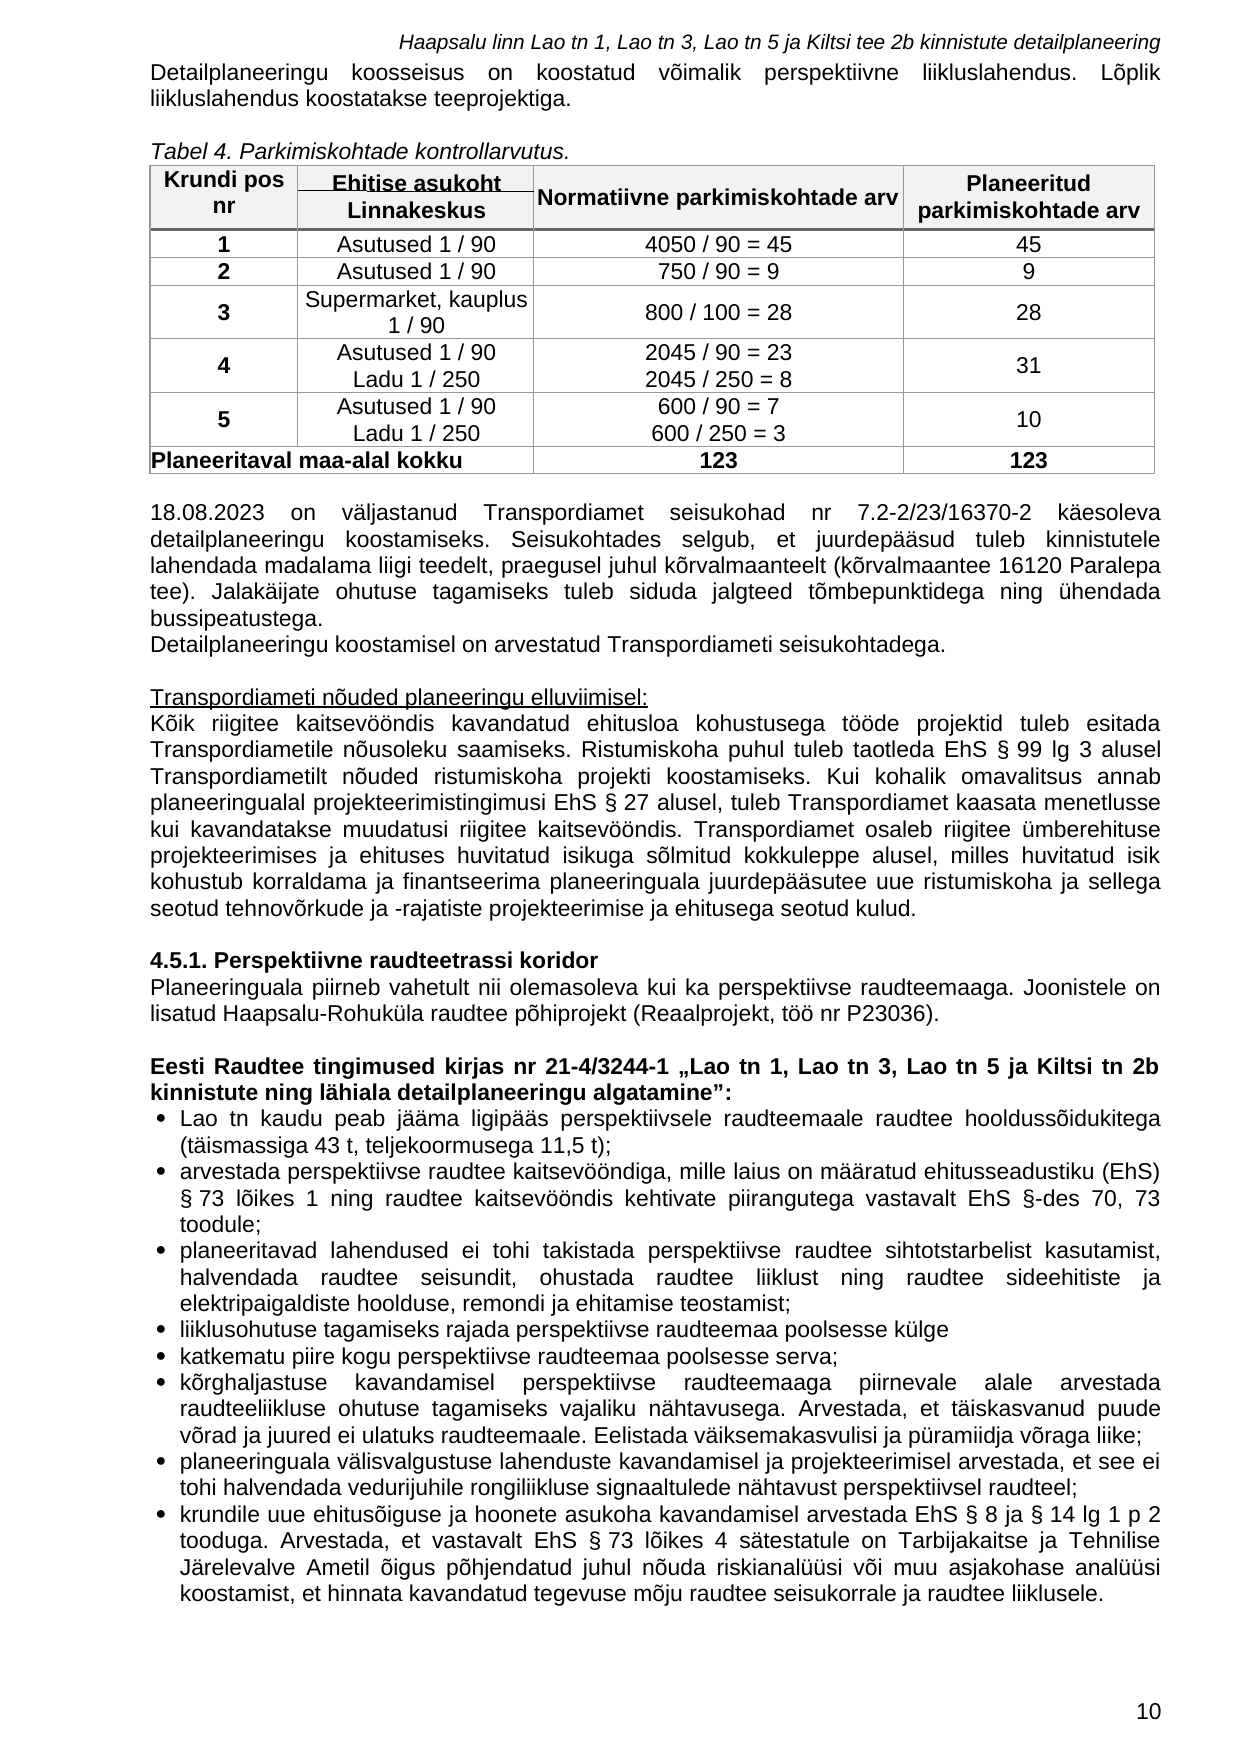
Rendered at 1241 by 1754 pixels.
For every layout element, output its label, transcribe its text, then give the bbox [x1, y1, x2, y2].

text Planeeringuala piirneb vahetult nii olemasoleva kui ka perspektiivse raudteemaaga. Joonistele on lisatud Haapsalu-Rohuküla raudtee põhiprojekt (Reaalprojekt, töö nr P23036). [150, 974, 1161, 1026]
text Tabel 4. Parkimiskohtade kontrollarvutus. [150, 138, 1161, 164]
table_cell 45 [904, 231, 1154, 257]
list katkematu piire kogu perspektiivse raudteemaa poolsesse serva; [157, 1343, 1161, 1369]
table_cell 123 [904, 447, 1154, 473]
text Kõik riigitee kaitsevööndis kavandatud ehitusloa kohustusega tööde projektid tuleb esitada Transpordiametile nõusoleku saamiseks. Ristumiskoha puhul tuleb taotleda EhS § 99 lg 3 alusel Transpordiametilt nõuded ristumiskoha projekti koostamiseks. Kui kohalik omavalitsus annab planeeringualal projekteerimistingimusi EhS § 27 alusel, tuleb Transpordiamet kaasata menetlusse kui kavandatakse muudatusi riigitee kaitsevööndis. Transpordiamet osaleb riigitee ümberehituse projekteerimises ja ehituses huvitatud isikuga sõlmitud kokkuleppe alusel, milles huvitatud isik kohustub korraldama ja finantseerima planeeringuala juurdepääsutee uue ristumiskoha ja sellega seotud tehnovõrkude ja -rajatiste projekteerimise ja ehitusega seotud kulud. [150, 710, 1161, 921]
table_cell 4 [151, 339, 297, 392]
table_cell 123 [534, 447, 903, 473]
table_cell 2045 / 90 = 23 2045 / 250 = 8 [534, 339, 903, 392]
table_cell 1 [151, 231, 297, 257]
table_cell 28 [904, 286, 1154, 338]
text Detailplaneeringu koosseisus on koostatud võimalik perspektiivne liikluslahendus. Lõplik liikluslahendus koostatakse teeprojektiga. [150, 59, 1161, 112]
table_cell 600 / 90 = 7 600 / 250 = 3 [534, 393, 903, 446]
table_header Ehitise asukoht Linnakeskus [298, 166, 533, 228]
table_cell Asutused 1 / 90 [298, 258, 533, 284]
list planeeringuala välisvalgustuse lahenduste kavandamisel ja projekteerimisel arvestada, et see ei tohi halvendada vedurijuhile rongiliikluse signaaltulede nähtavust perspektiivsel raudteel; [157, 1448, 1161, 1501]
table_cell Supermarket, kauplus 1 / 90 [298, 286, 533, 338]
table_cell Asutused 1 / 90 [298, 231, 533, 257]
table_cell 31 [904, 339, 1154, 392]
text Transpordiameti nõuded planeeringu elluviimisel: [150, 684, 1161, 710]
table_header Krundi pos nr [151, 166, 297, 228]
table_cell 800 / 100 = 28 [534, 286, 903, 338]
list kõrghaljastuse kavandamisel perspektiivse raudteemaaga piirnevale alale arvestada raudteeliikluse ohutuse tagamiseks vajaliku nähtavusega. Arvestada, et täiskasvanud puude võrad ja juured ei ulatuks raudteemaale. Eelistada väiksemakasvulisi ja püramiidja võraga liike; [157, 1369, 1161, 1448]
table_header Normatiivne parkimiskohtade arv [534, 166, 903, 228]
list planeeritavad lahendused ei tohi takistada perspektiivse raudtee sihtotstarbelist kasutamist, halvendada raudtee seisundit, ohustada raudtee liiklust ning raudtee sideehitiste ja elektripaigaldiste hoolduse, remondi ja ehitamise teostamist; [157, 1237, 1161, 1316]
list arvestada perspektiivse raudtee kaitsevööndiga, mille laius on määratud ehitusseadustiku (EhS) § 73 lõikes 1 ning raudtee kaitsevööndis kehtivate piirangutega vastavalt EhS §-des 70, 73 toodule; [157, 1158, 1161, 1237]
text Eesti Raudtee tingimused kirjas nr 21-4/3244-1 „Lao tn 1, Lao tn 3, Lao tn 5 ja Kiltsi tn 2b kinnistute ning lähiala detailplaneeringu algatamine”: [150, 1053, 1161, 1105]
table_header Planeeritud parkimiskohtade arv [904, 166, 1154, 228]
table_cell Asutused 1 / 90 Ladu 1 / 250 [298, 393, 533, 446]
table_cell 10 [904, 393, 1154, 446]
table_cell 5 [151, 393, 297, 446]
list krundile uue ehitusõiguse ja hoonete asukoha kavandamisel arvestada EhS § 8 ja § 14 lg 1 p 2 tooduga. Arvestada, et vastavalt EhS § 73 lõikes 4 sätestatule on Tarbijakaitse ja Tehnilise Järelevalve Ametil õigus põhjendatud juhul nõuda riskianalüüsi või muu asjakohase analüüsi koostamist, et hinnata kavandatud tegevuse mõju raudtee seisukorrale ja raudtee liiklusele. [157, 1501, 1161, 1606]
table_cell Asutused 1 / 90 Ladu 1 / 250 [298, 339, 533, 392]
table_cell 750 / 90 = 9 [534, 258, 903, 284]
table_cell 9 [904, 258, 1154, 284]
table_cell 2 [151, 258, 297, 284]
list Lao tn kaudu peab jääma ligipääs perspektiivsele raudteemaale raudtee hooldussõidukitega (täismassiga 43 t, teljekoormusega 11,5 t); [157, 1105, 1161, 1158]
list liiklusohutuse tagamiseks rajada perspektiivse raudteemaa poolsesse külge [157, 1316, 1161, 1343]
text 18.08.2023 on väljastanud Transpordiamet seisukohad nr 7.2-2/23/16370-2 käesoleva detailplaneeringu koostamiseks. Seisukohtades selgub, et juurdepääsud tuleb kinnistutele lahendada madalama liigi teedelt, praegusel juhul kõrvalmaanteelt (kõrvalmaantee 16120 Paralepa tee). Jalakäijate ohutuse tagamiseks tuleb siduda jalgteed tõmbepunktidega ning ühendada bussipeatustega. Detailplaneeringu koostamisel on arvestatud Transpordiameti seisukohtadega. [150, 499, 1161, 657]
table_cell Planeeritaval maa-alal kokku [151, 447, 533, 473]
subtitle Perspektiivne raudteetrassi koridor [150, 947, 1161, 974]
table_cell 3 [151, 286, 297, 338]
table_cell 4050 / 90 = 45 [534, 231, 903, 257]
